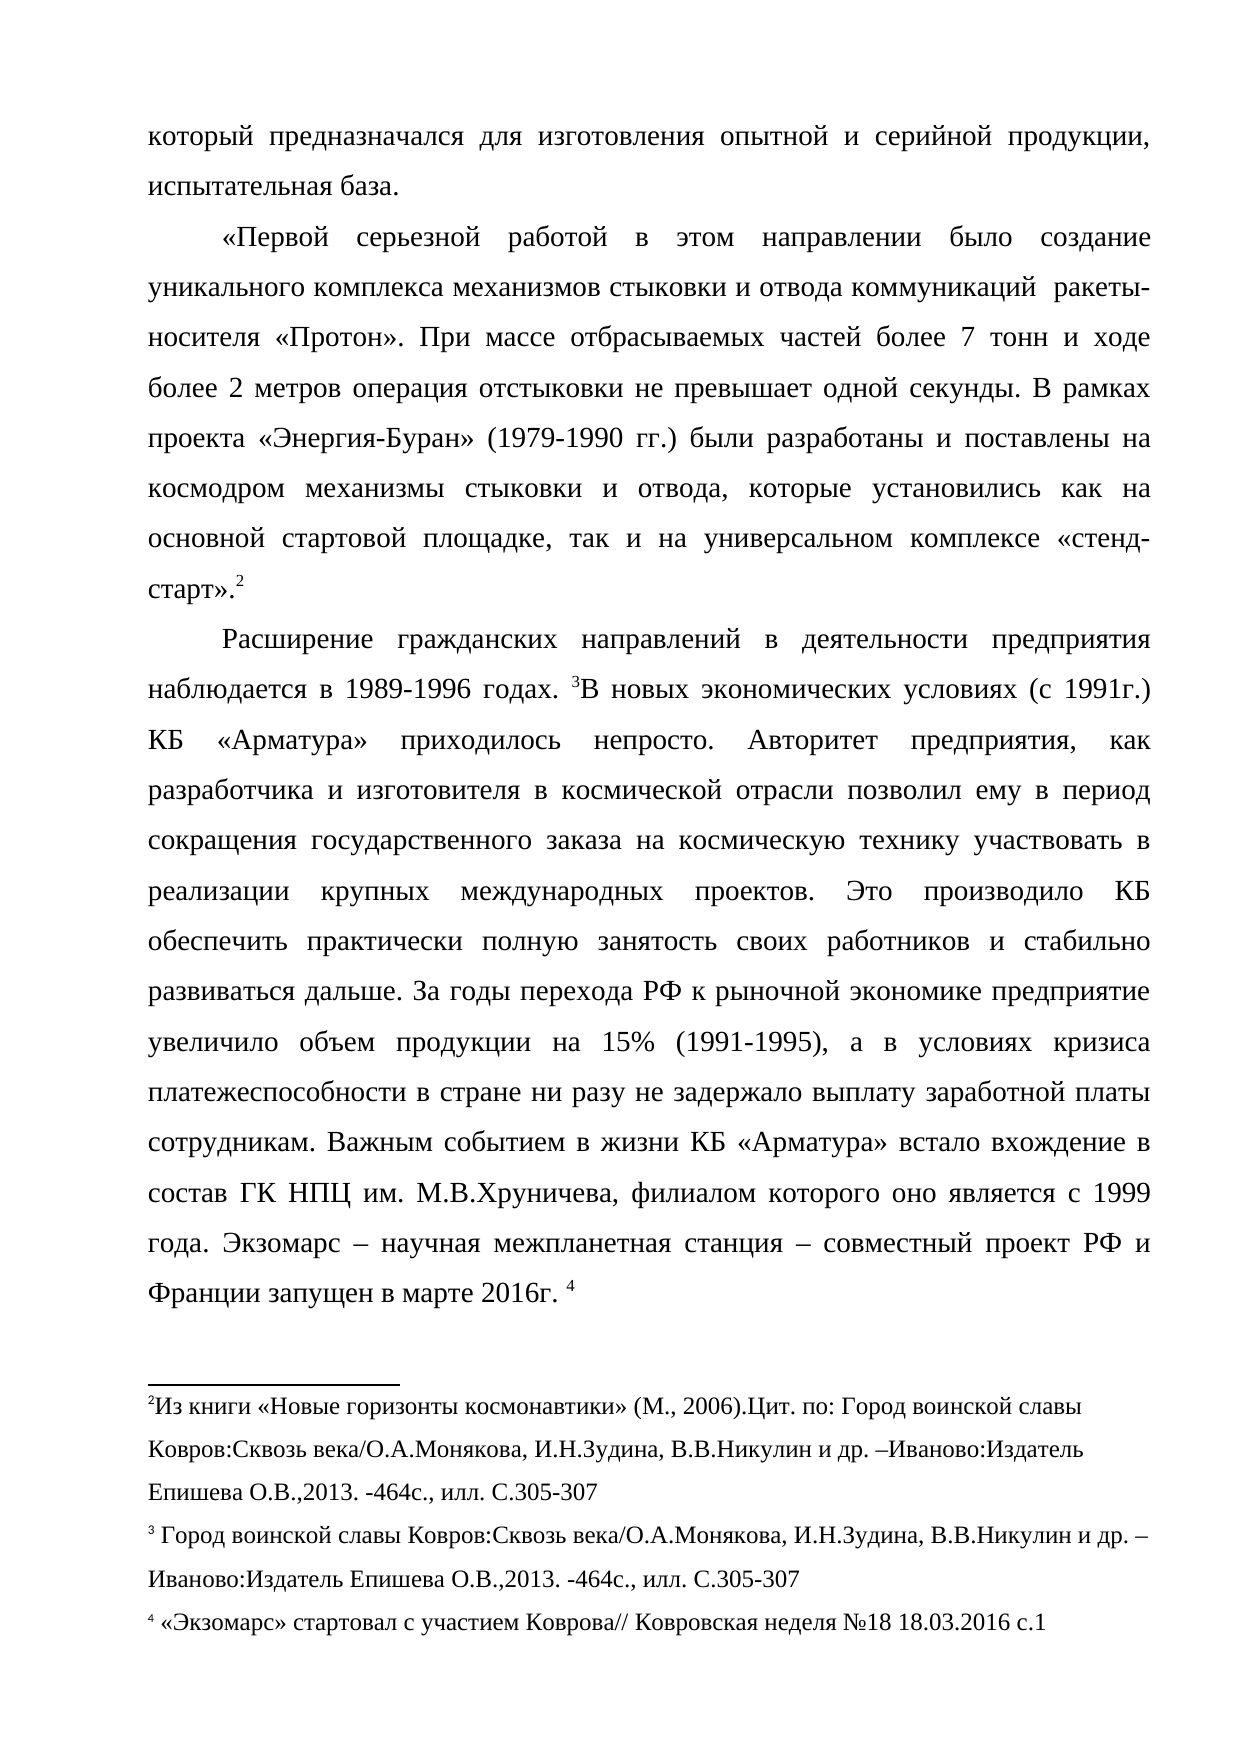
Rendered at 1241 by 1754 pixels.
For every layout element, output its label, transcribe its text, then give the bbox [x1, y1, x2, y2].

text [148, 118, 1152, 202]
text Расширение гражданских направлений в деятельности предприятия наблюдается в 1989-1996 годах. В новых экономических условиях (с 1991г.) КБ «Арматура» приходилось непросто. Авторитет предприятия, как разработчика и изготовителя в космической отрасли позволил ему в период сокращения государственного заказа на космическую технику участвовать в реализации крупных международных проектов. Это производило КБ обеспечить практически полную занятость своих работников и стабильно развиваться дальше. За годы перехода РФ к рыночной экономике предприятие увеличило объем продукции на 15% (1991-1995), а в условиях кризиса платежеспособности в стране ни разу не задержало выплату заработной платы сотрудникам. Важным событием в жизни КБ «Арматура» встало вхождение в состав ГК НПЦ им. М.В.Хруничева, филиалом которого оно является с 1999 года. Экзомарс – научная межпланетная станция – совместный проект РФ и Франции запущен в марте 2016г. [148, 621, 1152, 1309]
text «Первой серьезной работой в этом направлении было создание уникального комплекса механизмов стыковки и отвода коммуникаций ракеты-носителя «Протон». При массе отбрасываемых частей более 7 тонн и ходе более 2 метров операция отстыковки не превышает одной секунды. В рамках проекта «Энергия-Буран» (1979-1990 гг.) были разработаны и поставлены на космодром механизмы стыковки и отвода, которые установились как на основной стартовой площадке, так и на универсальном комплексе «стенд-старт». [148, 219, 1152, 604]
